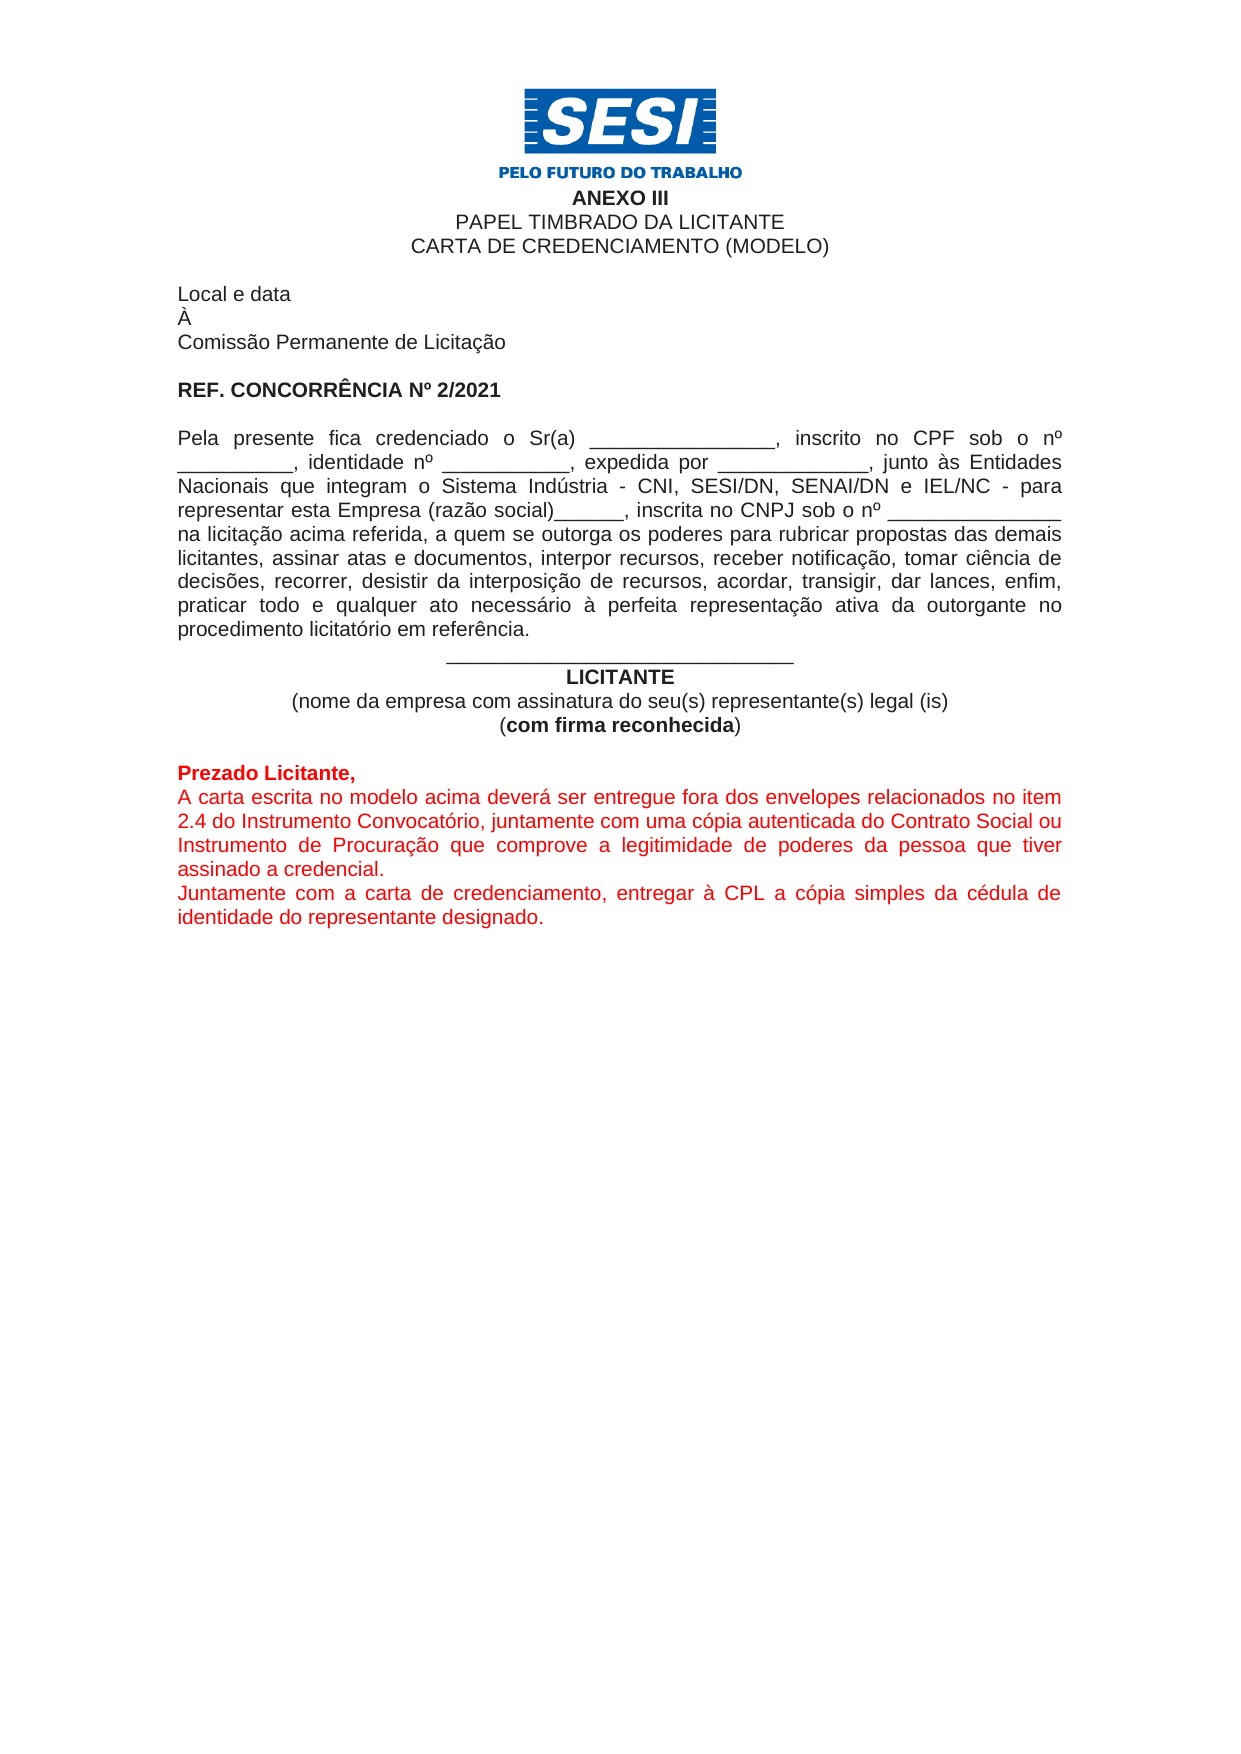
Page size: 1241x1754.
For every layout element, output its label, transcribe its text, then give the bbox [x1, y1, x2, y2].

text LICITANTE [177, 665, 1063, 689]
picture [477, 73, 763, 186]
text Pela presente fica credenciado o Sr(a) ________________, inscrito no CPF sob o nº __________, identidade nº ___________, expedida por _____________, junto às Entidades Nacionais que integram o Sistema Indústria - CNI, SESI/DN, SENAI/DN e IEL/NC - para representar esta Empresa (razão social)______, inscrita no CNPJ sob o nº _______________ na licitação acima referida, a quem se outorga os poderes para rubricar propostas das demais licitantes, assinar atas e documentos, interpor recursos, receber notificação, tomar ciência de decisões, recorrer, desistir da interposição de recursos, acordar, transigir, dar lances, enfim, praticar todo e qualquer ato necessário à perfeita representação ativa da outorgante no procedimento licitatório em referência. [177, 426, 1063, 641]
text ANEXO III [177, 186, 1063, 210]
text Juntamente com a carta de credenciamento, entregar à CPL a cópia simples da cédula de identidade do representante designado. [177, 881, 1063, 929]
text (com firma reconhecida) [177, 713, 1063, 737]
text À [177, 306, 1063, 330]
text (nome da empresa com assinatura do seu(s) representante(s) legal (is) [177, 689, 1063, 713]
text Comissão Permanente de Licitação [177, 330, 1063, 354]
text A carta escrita no modelo acima deverá ser entregue fora dos envelopes relacionados no item 2.4 do Instrumento Convocatório, juntamente com uma cópia autenticada do Contrato Social ou Instrumento de Procuração que comprove a legitimidade de poderes da pessoa que tiver assinado a credencial. [177, 785, 1063, 881]
text Local e data [177, 282, 1063, 306]
text PAPEL TIMBRADO DA LICITANTE [177, 210, 1063, 234]
text CARTA DE CREDENCIAMENTO (MODELO) [177, 234, 1063, 258]
text ______________________________ [177, 641, 1063, 665]
text Prezado Licitante, [177, 761, 1063, 785]
text REF. CONCORRÊNCIA Nº 2/2021 [177, 378, 1063, 402]
